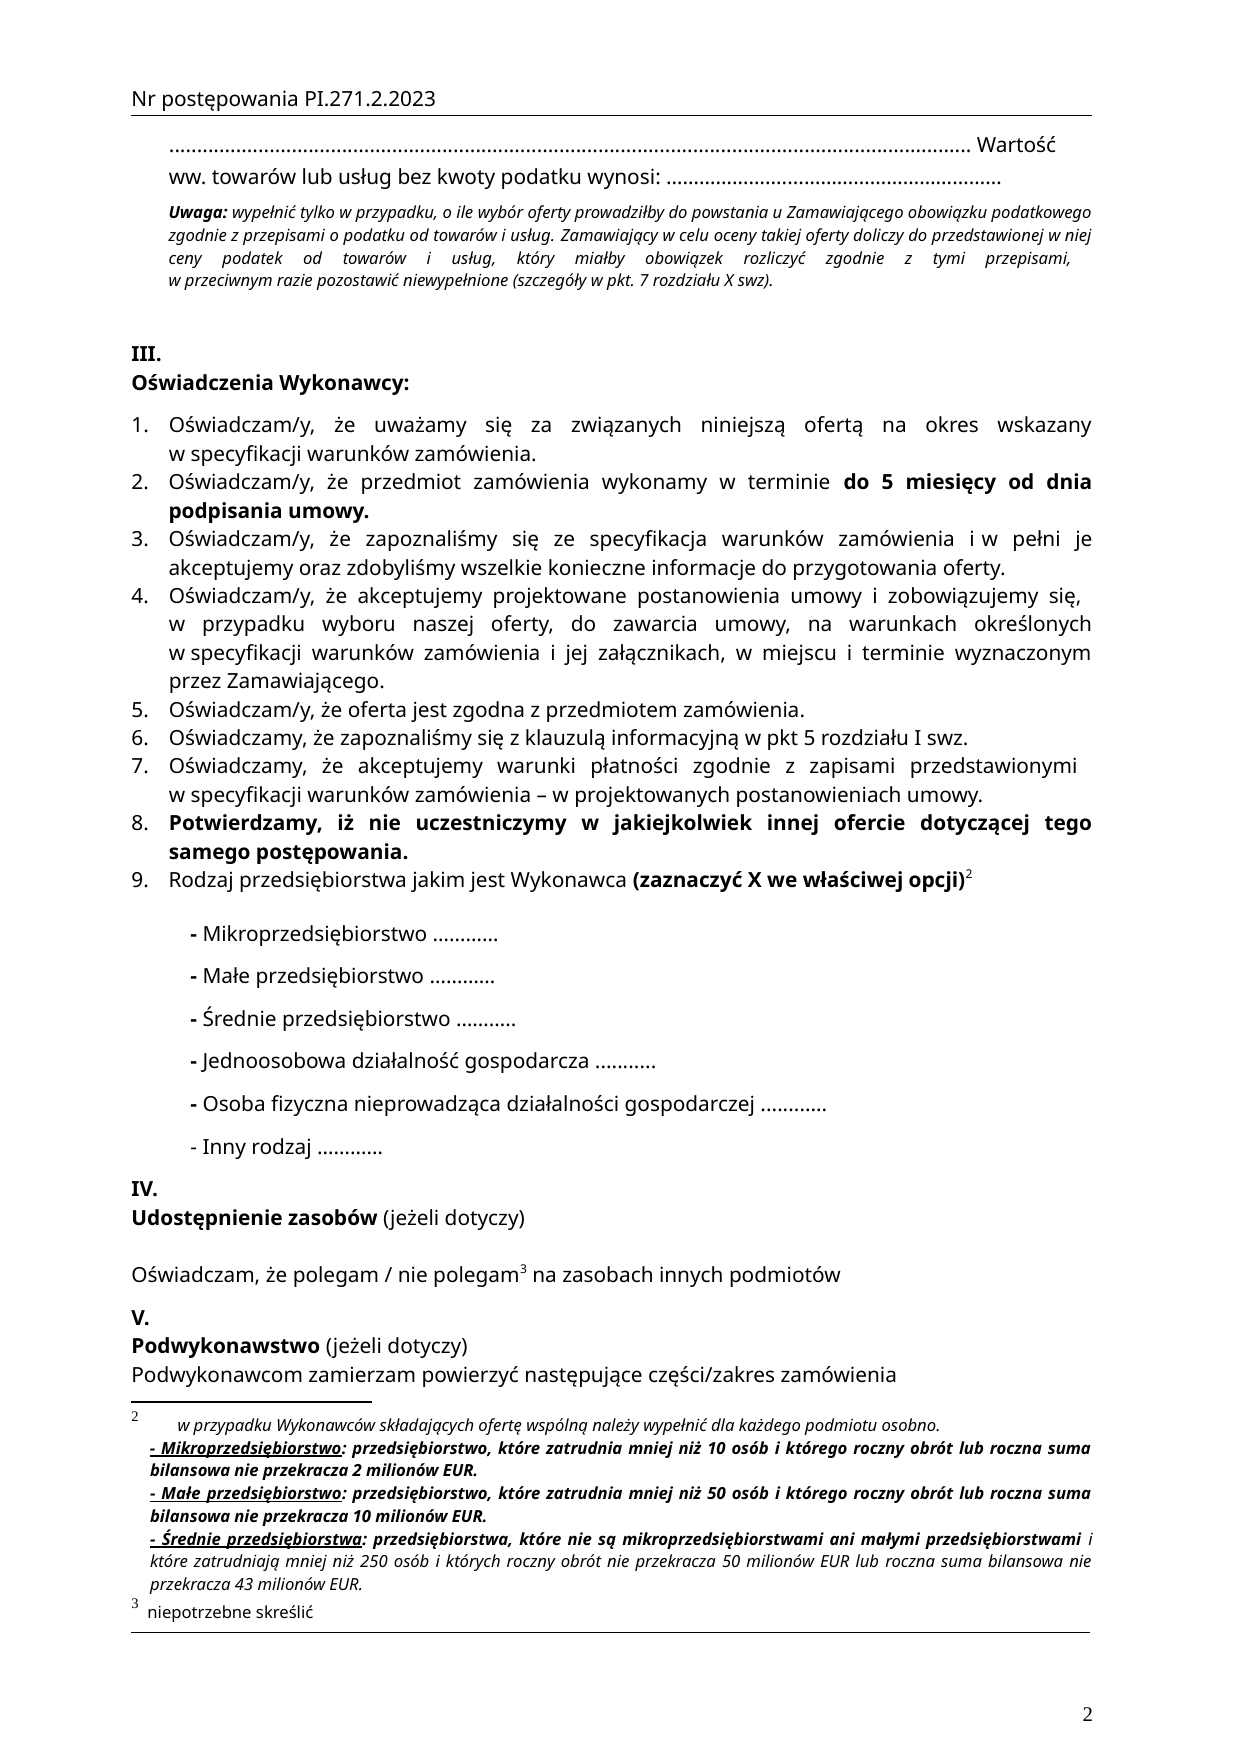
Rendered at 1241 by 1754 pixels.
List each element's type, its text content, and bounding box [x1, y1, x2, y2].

text Oświadczenia Wykonawcy: [131, 368, 1092, 396]
text - Inny rodzaj ………… [190, 1132, 1092, 1160]
text - Osoba fizyczna nieprowadząca działalności gospodarczej ............ [190, 1089, 1092, 1118]
subtitle III. [131, 339, 1092, 368]
text - Mikroprzedsiębiorstwo ………… [190, 919, 1092, 947]
list Oświadczam/y, że przedmiot zamówienia wykonamy w terminie do 5 miesięcy od dnia podpisania umowy. [131, 467, 1092, 524]
list Oświadczam/y, że uważamy się za związanych niniejszą ofertą na okres wskazany w specyfikacji warunków zamówienia. [131, 410, 1092, 467]
text Oświadczam, że polegam / nie polegam na zasobach innych podmiotów [131, 1261, 1092, 1289]
text Uwaga: wypełnić tylko w przypadku, o ile wybór oferty prowadziłby do powstania u Zamawiającego obowiązku podatkowego zgodnie z przepisami o podatku od towarów i usług. Zamawiający w celu oceny takiej oferty doliczy do przedstawionej w niej ceny podatek od towarów i usług, który miałby obowiązek rozliczyć zgodnie z tymi przepisami, w przeciwnym razie pozostawić niewypełnione (szczegóły w pkt. 7 rozdziału X swz). [168, 201, 1092, 292]
list Oświadczam/y, że akceptujemy projektowane postanowienia umowy i zobowiązujemy się, w przypadku wyboru naszej oferty, do zawarcia umowy, na warunkach określonych w specyfikacji warunków zamówienia i jej załącznikach, w miejscu i terminie wyznaczonym przez Zamawiającego. [131, 581, 1092, 695]
list Oświadczam/y, że zapoznaliśmy się ze specyfikacja warunków zamówienia i w pełni je akceptujemy oraz zdobyliśmy wszelkie konieczne informacje do przygotowania oferty. [131, 524, 1092, 581]
list Oświadczamy, że akceptujemy warunki płatności zgodnie z zapisami przedstawionymi w specyfikacji warunków zamówienia – w projektowanych postanowieniach umowy. [131, 752, 1092, 808]
list Rodzaj przedsiębiorstwa jakim jest Wykonawca (zaznaczyć X we właściwej opcji) [131, 865, 1092, 894]
text Udostępnienie zasobów (jeżeli dotyczy) [131, 1203, 1092, 1231]
list Potwierdzamy, iż nie uczestniczymy w jakiejkolwiek innej ofercie dotyczącej tego samego postępowania. [131, 808, 1092, 865]
list Oświadczam/y, że oferta jest zgodna z przedmiotem zamówienia. [131, 695, 1092, 723]
subtitle IV. [131, 1174, 1092, 1203]
subtitle V. [131, 1303, 1092, 1332]
text - Małe przedsiębiorstwo ………… [190, 961, 1092, 990]
list Oświadczamy, że zapoznaliśmy się z klauzulą informacyjną w pkt 5 rozdziału I swz. [131, 723, 1092, 752]
text - Jednoosobowa działalność gospodarcza ........... [190, 1047, 1092, 1075]
text ................................................................................................................................................ Wartość ww. towarów lub usług bez kwoty podatku wynosi: ……………….......……………………………… [169, 130, 1092, 191]
text - Średnie przedsiębiorstwo ……….. [190, 1004, 1092, 1032]
text Podwykonawstwo (jeżeli dotyczy) [131, 1332, 1092, 1360]
text Podwykonawcom zamierzam powierzyć następujące części/zakres zamówienia [131, 1360, 1092, 1388]
